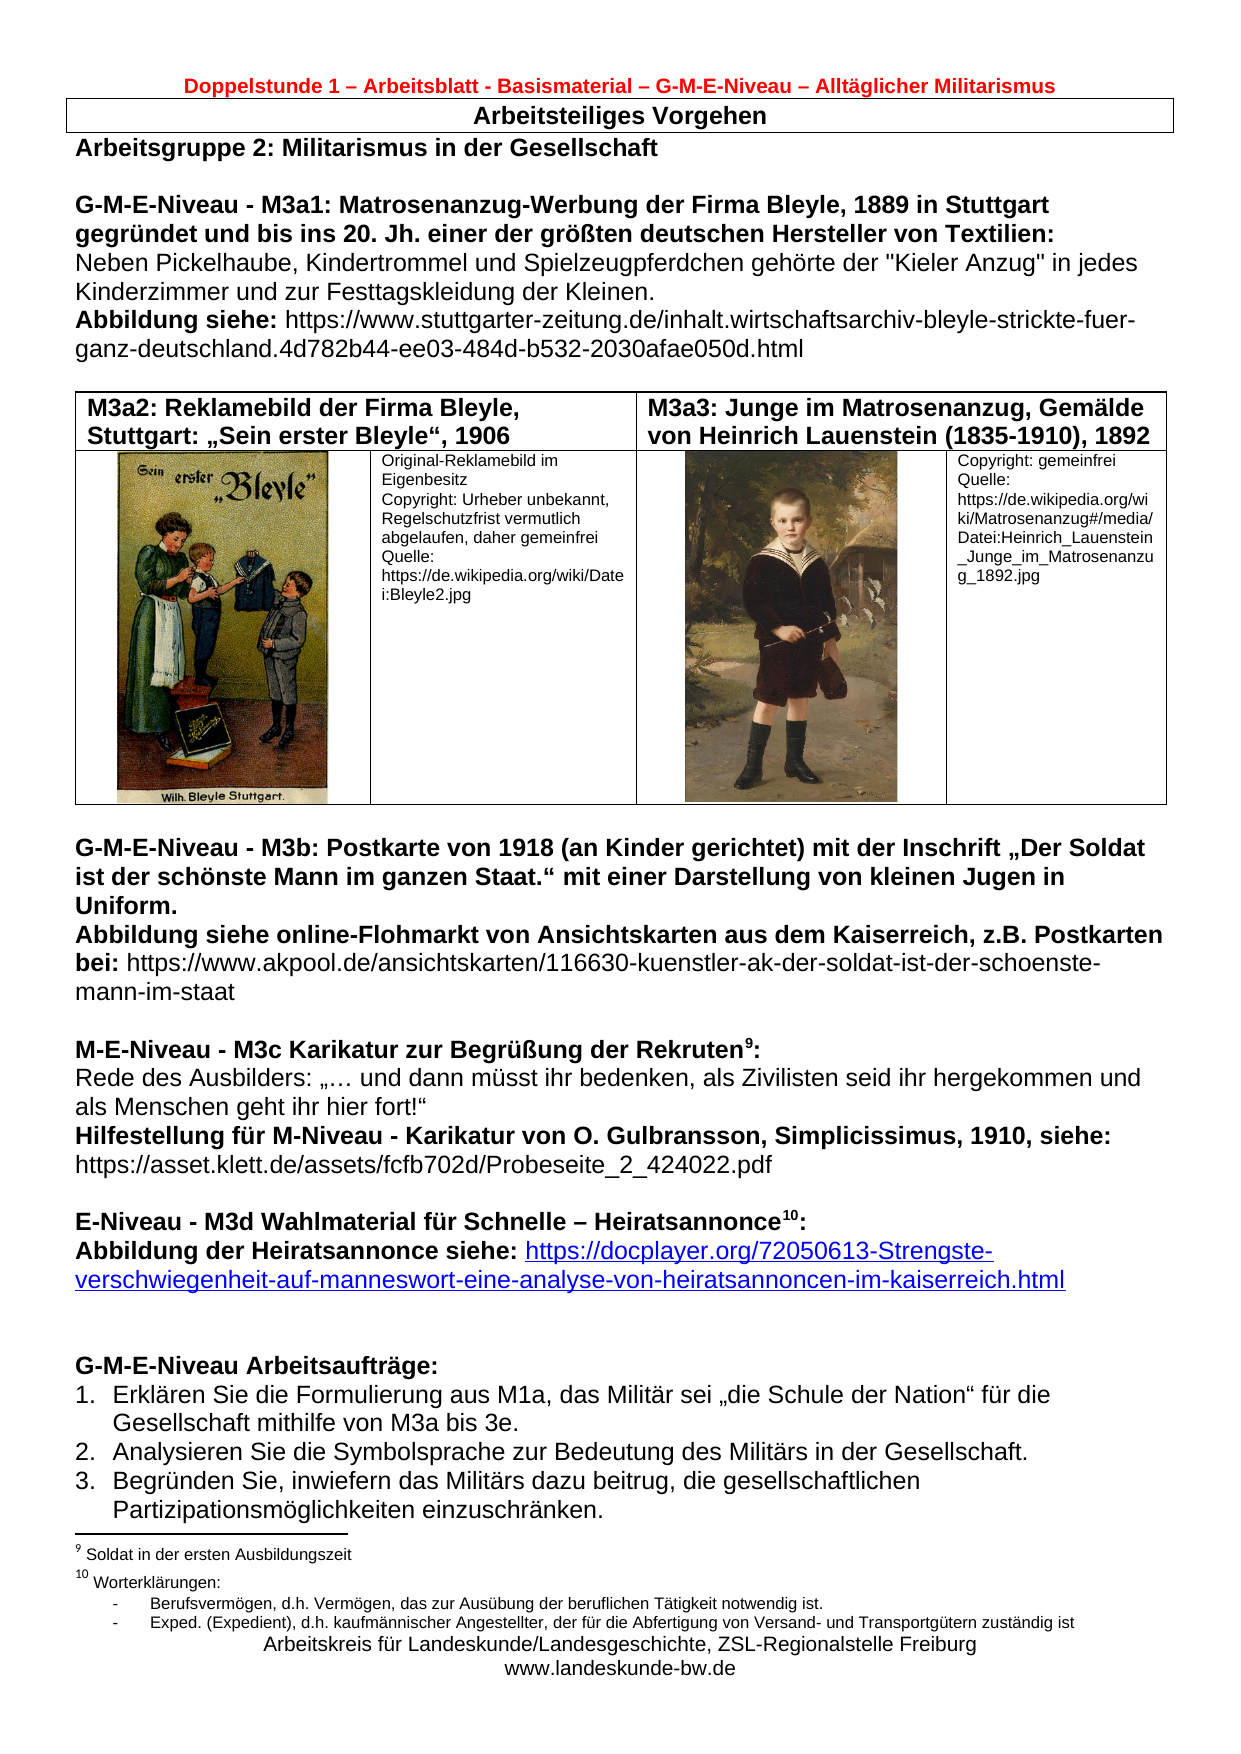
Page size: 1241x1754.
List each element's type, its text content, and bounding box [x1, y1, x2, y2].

table_header M3a3: Junge im Matrosenanzug, Gemälde von Heinrich Lauenstein (1835-1910), 1892 [637, 393, 1166, 450]
text Abbildung siehe online-Flohmarkt von Ansichtskarten aus dem Kaiserreich, z.B. Postkarten bei: https://www.akpool.de/ansichtskarten/116630-kuenstler-ak-der-soldat-ist-der-schoenste-mann-im-staat [75, 920, 1165, 1006]
table_cell Copyright: gemeinfrei Quelle: https://de.wikipedia.org/wiki/Matrosenanzug#/media/Datei:Heinrich_Lauenstein_Junge_im_Matrosenanzug_1892.jpg [947, 451, 1166, 804]
text Arbeitsgruppe 2: Militarismus in der Gesellschaft [75, 133, 1165, 161]
table_cell Original-Reklamebild im Eigenbesitz Copyright: Urheber unbekannt, Regelschutzfrist vermutlich abgelaufen, daher gemeinfrei Quelle: https://de.wikipedia.org/wiki/Datei:Bleyle2.jpg [371, 451, 636, 804]
table_cell [329, 451, 370, 804]
text G-M-E-Niveau Arbeitsaufträge: [75, 1351, 1165, 1380]
text E-Niveau - M3d Wahlmaterial für Schnelle – Heiratsannonce: [75, 1207, 1165, 1236]
picture [685, 451, 898, 802]
text Neben Pickelhaube, Kindertrommel und Spielzeugpferdchen gehörte der "Kieler Anzug" in jedes Kinderzimmer und zur Festtagskleidung der Kleinen. [75, 248, 1165, 305]
picture [117, 451, 329, 804]
table_header M3a2: Reklamebild der Firma Bleyle, Stuttgart: „Sein erster Bleyle“, 1906 [76, 393, 636, 450]
table_cell [637, 451, 946, 804]
list Erklären Sie die Formulierung aus M1a, das Militär sei „die Schule der Nation“ für die Gesellschaft mithilfe von M3a bis 3e. [75, 1380, 1165, 1437]
text Abbildung siehe: https://www.stuttgarter-zeitung.de/inhalt.wirtschaftsarchiv-bleyle-strickte-fuer-ganz-deutschland.4d782b44-ee03-484d-b532-2030afae050d.html [75, 305, 1165, 363]
table_cell [76, 451, 117, 804]
text G-M-E-Niveau - M3b: Postkarte von 1918 (an Kinder gerichtet) mit der Inschrift „Der Soldat ist der schönste Mann im ganzen Staat.“ mit einer Darstellung von kleinen Jugen in Uniform. [75, 833, 1165, 920]
text M-E-Niveau - M3c Karikatur zur Begrüßung der Rekruten: [75, 1035, 1165, 1063]
text Hilfestellung für M-Niveau - Karikatur von O. Gulbransson, Simplicissimus, 1910, siehe: https://asset.klett.de/assets/fcfb702d/Probeseite_2_424022.pdf [75, 1121, 1165, 1178]
text Abbildung der Heiratsannonce siehe: https://docplayer.org/72050613-Strengste-verschwiegenheit-auf-manneswort-eine-analyse-von-heiratsannoncen-im-kaiserreich.html [75, 1236, 1165, 1293]
text Arbeitsteiliges Vorgehen [67, 99, 1173, 132]
text Rede des Ausbilders: „… und dann müsst ihr bedenken, als Zivilisten seid ihr hergekommen und als Menschen geht ihr hier fort!“ [75, 1063, 1165, 1121]
list Analysieren Sie die Symbolsprache zur Bedeutung des Militärs in der Gesellschaft. [75, 1437, 1165, 1466]
text G-M-E-Niveau - M3a1: Matrosenanzug-Werbung der Firma Bleyle, 1889 in Stuttgart gegründet und bis ins 20. Jh. einer der größten deutschen Hersteller von Textilien: [75, 190, 1165, 248]
list Begründen Sie, inwiefern das Militärs dazu beitrug, die gesellschaftlichen Partizipationsmöglichkeiten einzuschränken. [75, 1466, 1165, 1523]
